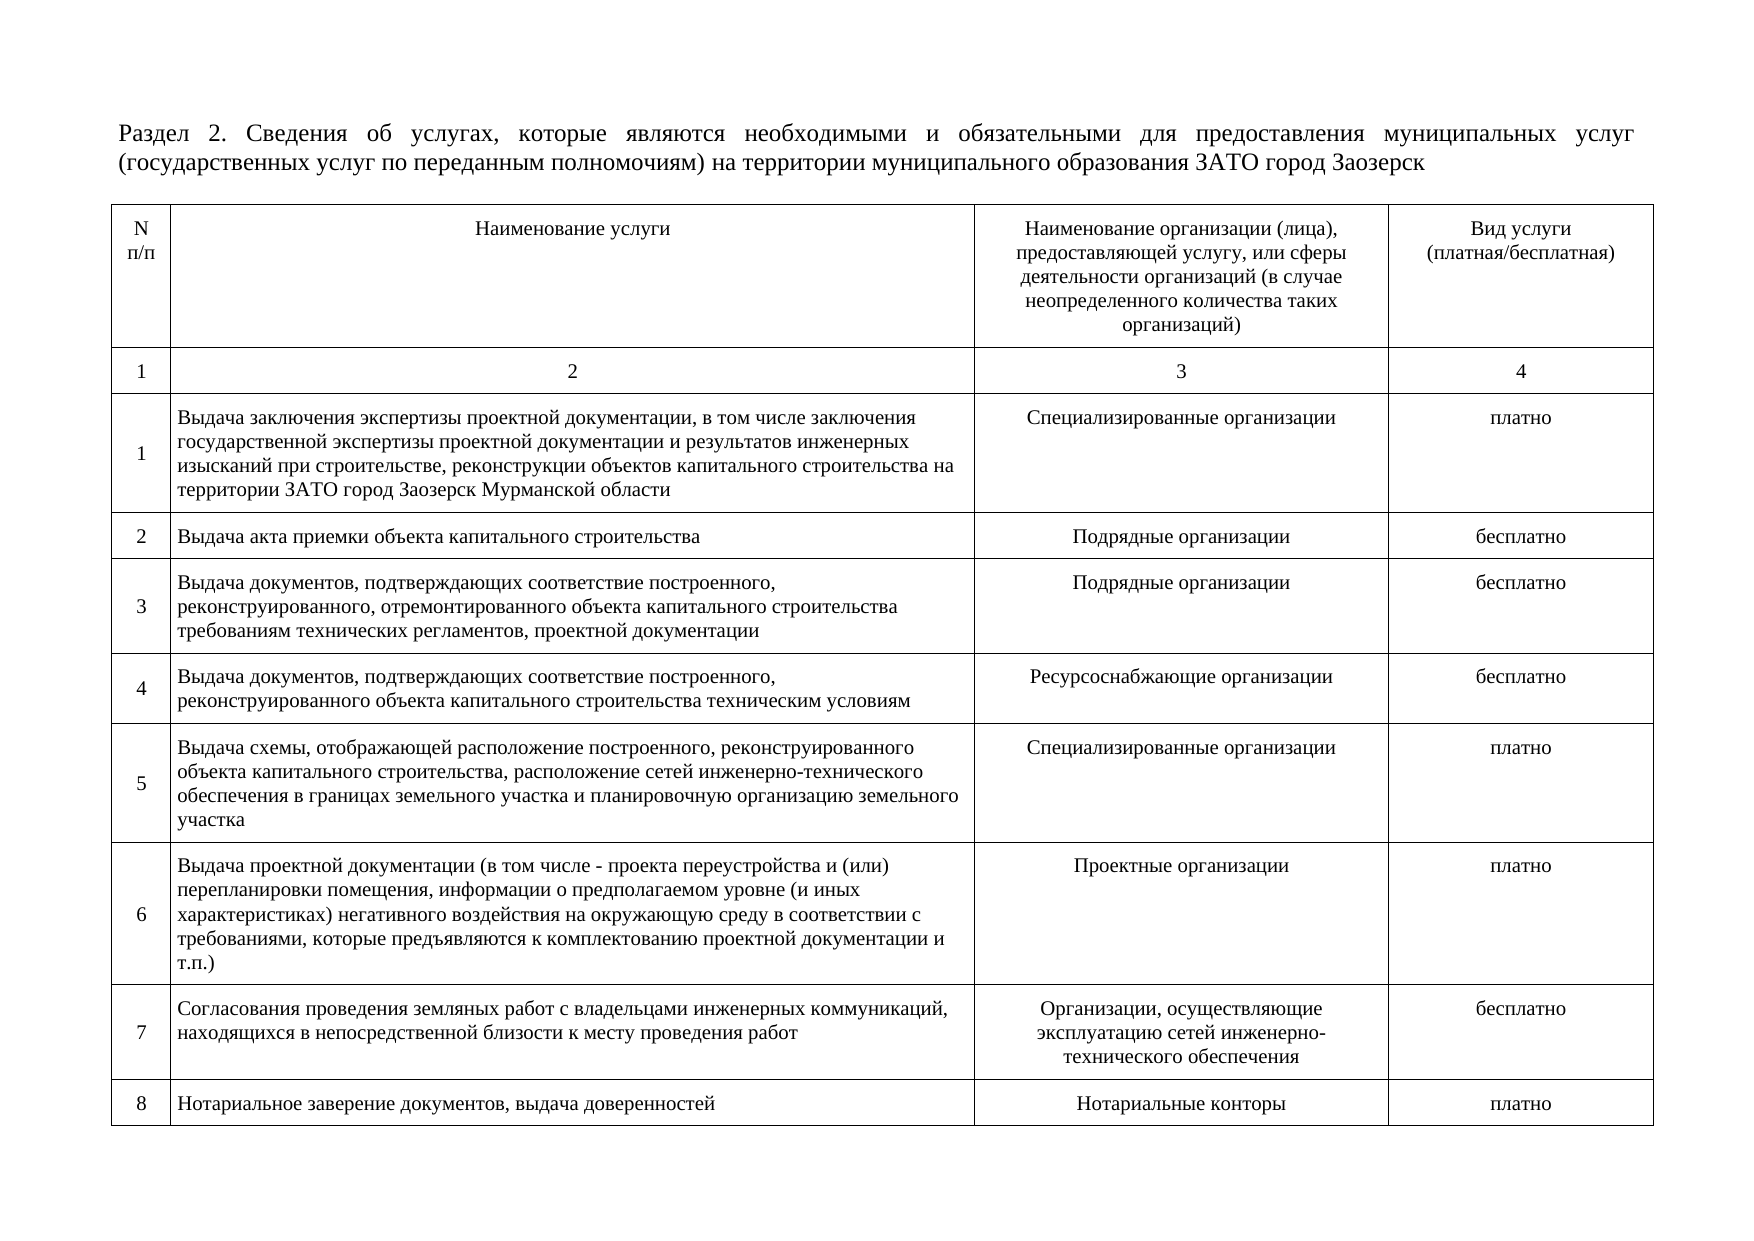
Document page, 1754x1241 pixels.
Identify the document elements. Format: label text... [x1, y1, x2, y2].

table_cell Подрядные организации [975, 513, 1388, 558]
table_cell бесплатно [1389, 985, 1653, 1079]
table_cell платно [1389, 394, 1653, 512]
table_cell платно [1389, 843, 1653, 984]
table_cell Согласования проведения земляных работ с владельцами инженерных коммуникаций, находящихся в непосредственной близости к месту проведения работ [171, 985, 974, 1079]
table_cell 1 [112, 348, 170, 393]
table_cell 3 [112, 559, 170, 653]
table_cell Выдача документов, подтверждающих соответствие построенного, реконструированного объекта капитального строительства техническим условиям [171, 654, 974, 723]
table_cell платно [1389, 1080, 1653, 1125]
table_cell Специализированные организации [975, 724, 1388, 842]
table_cell 3 [975, 348, 1388, 393]
table_header Вид услуги (платная/бесплатная) [1389, 205, 1653, 347]
table_cell бесплатно [1389, 654, 1653, 723]
table_cell Выдача схемы, отображающей расположение построенного, реконструированного объекта капитального строительства, расположение сетей инженерно-технического обеспечения в границах земельного участка и планировочную организацию земельного участка [171, 724, 974, 842]
table_cell Организации, осуществляющие эксплуатацию сетей инженерно-технического обеспечения [975, 985, 1388, 1079]
table_cell Выдача документов, подтверждающих соответствие построенного, реконструированного, отремонтированного объекта капитального строительства требованиям технических регламентов, проектной документации [171, 559, 974, 653]
table_cell Выдача заключения экспертизы проектной документации, в том числе заключения государственной экспертизы проектной документации и результатов инженерных изысканий при строительстве, реконструкции объектов капитального строительства на территории ЗАТО город Заозерск Мурманской области [171, 394, 974, 512]
table_cell платно [1389, 724, 1653, 842]
table_cell бесплатно [1389, 559, 1653, 653]
table_header Наименование услуги [171, 205, 974, 347]
table_cell бесплатно [1389, 513, 1653, 558]
table_cell Проектные организации [975, 843, 1388, 984]
table_cell 5 [112, 724, 170, 842]
table_header N п/п [112, 205, 170, 347]
table_cell 7 [112, 985, 170, 1079]
table_cell Подрядные организации [975, 559, 1388, 653]
table_cell 4 [112, 654, 170, 723]
table_cell 4 [1389, 348, 1653, 393]
table_cell Нотариальное заверение документов, выдача доверенностей [171, 1080, 974, 1125]
table_cell 2 [112, 513, 170, 558]
table_cell Выдача акта приемки объекта капитального строительства [171, 513, 974, 558]
table_cell 1 [112, 394, 170, 512]
table_cell Нотариальные конторы [975, 1080, 1388, 1125]
table_cell Ресурсоснабжающие организации [975, 654, 1388, 723]
table_cell Специализированные организации [975, 394, 1388, 512]
table_cell Выдача проектной документации (в том числе - проекта переустройства и (или) перепланировки помещения, информации о предполагаемом уровне (и иных характеристиках) негативного воздействия на окружающую среду в соответствии с требованиями, которые предъявляются к комплектованию проектной документации и т.п.) [171, 843, 974, 984]
table_cell 6 [112, 843, 170, 984]
text Раздел 2. Сведения об услугах, которые являются необходимыми и обязательными для предоставления муниципальных услуг (государственных услуг по переданным полномочиям) на территории муниципального образования ЗАТО город Заозерск [118, 118, 1636, 176]
table_header Наименование организации (лица), предоставляющей услугу, или сферы деятельности организаций (в случае неопределенного количества таких организаций) [975, 205, 1388, 347]
table_cell 8 [112, 1080, 170, 1125]
table_cell 2 [171, 348, 974, 393]
